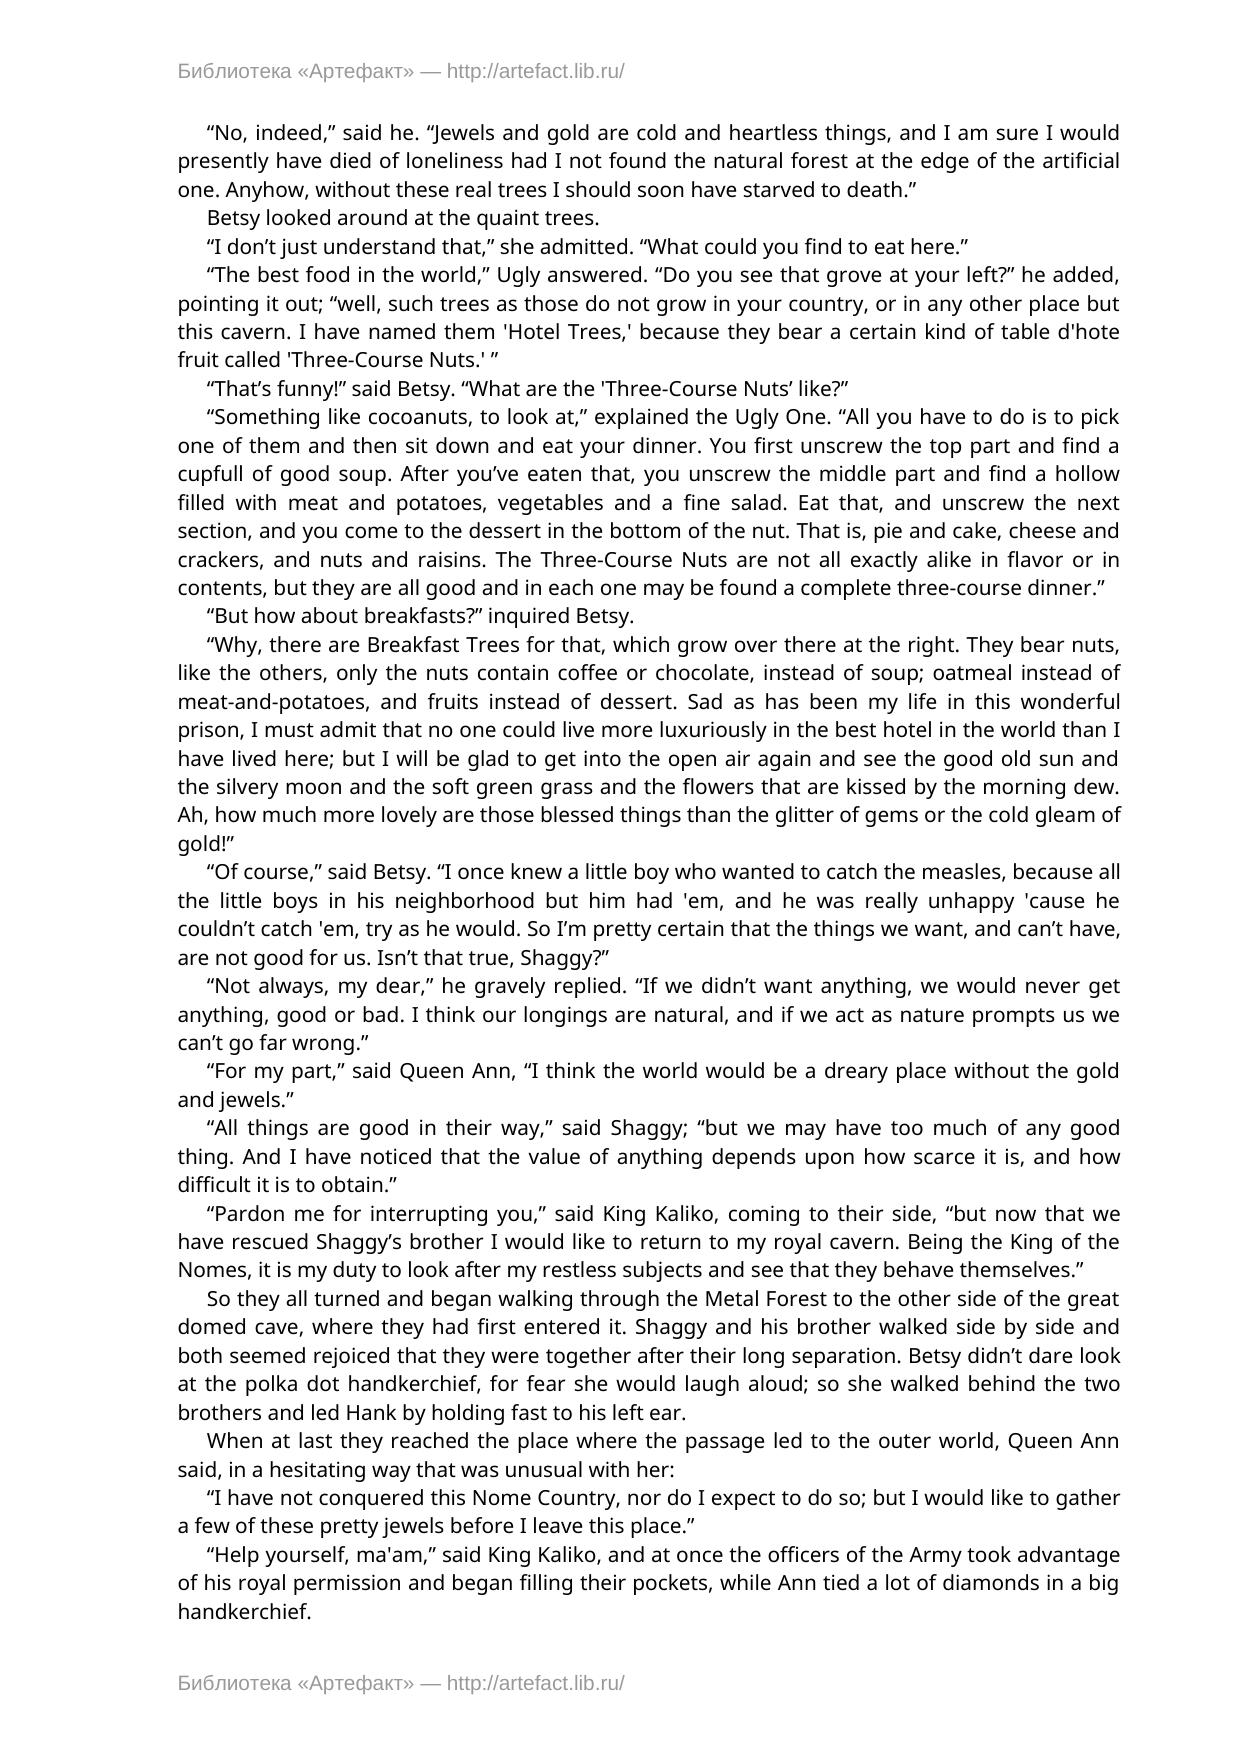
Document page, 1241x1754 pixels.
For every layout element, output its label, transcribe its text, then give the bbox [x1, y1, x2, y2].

text “That’s funny!” said Betsy. “What are the 'Three-Course Nuts’ like?” [177, 374, 1122, 402]
text So they all turned and began walking through the Metal Forest to the other side of the great domed cave, where they had first entered it. Shaggy and his brother walked side by side and both seemed rejoiced that they were together after their long separation. Betsy didn’t dare look at the polka dot handkerchief, for fear she would laugh aloud; so she walked behind the two brothers and led Hank by holding fast to his left ear. [177, 1284, 1122, 1426]
text “I don’t just understand that,” she admitted. “What could you find to eat here.” [177, 232, 1122, 260]
text “For my part,” said Queen Ann, “I think the world would be a dreary place without the gold and jewels.” [177, 1057, 1122, 1113]
text “But how about breakfasts?” inquired Betsy. [177, 602, 1122, 630]
text “All things are good in their way,” said Shaggy; “but we may have too much of any good thing. And I have noticed that the value of anything depends upon how scarce it is, and how difficult it is to obtain.” [177, 1113, 1122, 1199]
text When at last they reached the place where the passage led to the outer world, Queen Ann said, in a hesitating way that was unusual with her: [177, 1426, 1122, 1483]
text “The best food in the world,” Ugly answered. “Do you see that grove at your left?” he added, pointing it out; “well, such trees as those do not grow in your country, or in any other place but this cavern. I have named them 'Hotel Trees,' because they bear a certain kind of table d'hote fruit called 'Three-Course Nuts.' ” [177, 260, 1122, 374]
text “I have not conquered this Nome Country, nor do I expect to do so; but I would like to gather a few of these pretty jewels before I leave this place.” [177, 1483, 1122, 1540]
text “Of course,” said Betsy. “I once knew a little boy who wanted to catch the measles, because all the little boys in his neighborhood but him had 'em, and he was really unhappy 'cause he couldn’t catch 'em, try as he would. So I’m pretty certain that the things we want, and can’t have, are not good for us. Isn’t that true, Shaggy?” [177, 857, 1122, 971]
text “No, indeed,” said he. “Jewels and gold are cold and heartless things, and I am sure I would presently have died of loneliness had I not found the natural forest at the edge of the artificial one. Anyhow, without these real trees I should soon have starved to death.” [177, 118, 1122, 203]
text “Pardon me for interrupting you,” said King Kaliko, coming to their side, “but now that we have rescued Shaggy’s brother I would like to return to my royal cavern. Being the King of the Nomes, it is my duty to look after my restless subjects and see that they behave themselves.” [177, 1199, 1122, 1284]
text Betsy looked around at the quaint trees. [177, 203, 1122, 232]
text “Help yourself, ma'am,” said King Kaliko, and at once the officers of the Army took advantage of his royal permission and began filling their pockets, while Ann tied a lot of diamonds in a big handkerchief. [177, 1540, 1122, 1625]
text “Why, there are Breakfast Trees for that, which grow over there at the right. They bear nuts, like the others, only the nuts contain coffee or chocolate, instead of soup; oatmeal instead of meat-and-potatoes, and fruits instead of dessert. Sad as has been my life in this wonderful prison, I must admit that no one could live more luxuriously in the best hotel in the world than I have lived here; but I will be glad to get into the open air again and see the good old sun and the silvery moon and the soft green grass and the flowers that are kissed by the morning dew. Ah, how much more lovely are those blessed things than the glitter of gems or the cold gleam of gold!” [177, 630, 1122, 857]
text “Not always, my dear,” he gravely replied. “If we didn’t want anything, we would never get anything, good or bad. I think our longings are natural, and if we act as nature prompts us we can’t go far wrong.” [177, 971, 1122, 1057]
text “Something like cocoanuts, to look at,” explained the Ugly One. “All you have to do is to pick one of them and then sit down and eat your dinner. You first unscrew the top part and find a cupfull of good soup. After you’ve eaten that, you unscrew the middle part and find a hollow filled with meat and potatoes, vegetables and a fine salad. Eat that, and unscrew the next section, and you come to the dessert in the bottom of the nut. That is, pie and cake, cheese and crackers, and nuts and raisins. The Three-Course Nuts are not all exactly alike in flavor or in contents, but they are all good and in each one may be found a complete three-course dinner.” [177, 402, 1122, 602]
